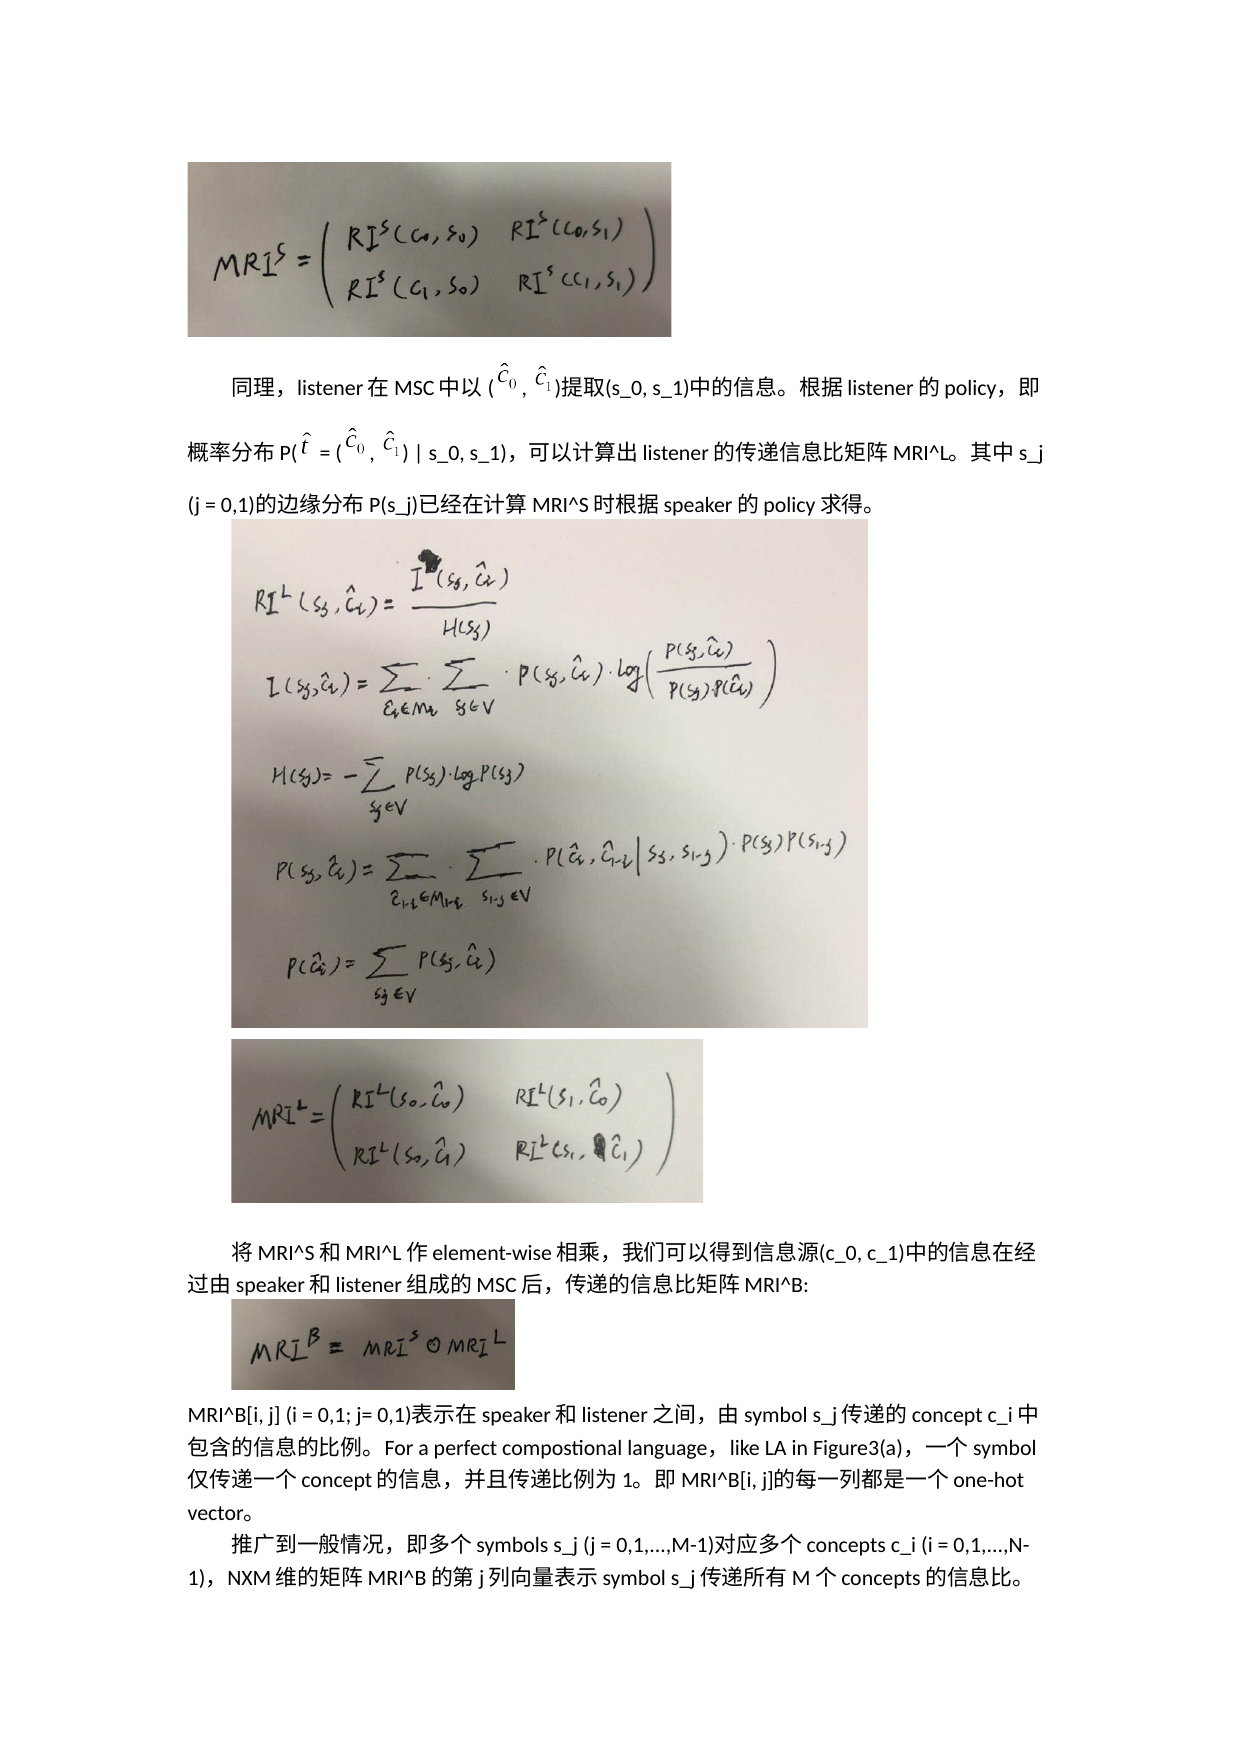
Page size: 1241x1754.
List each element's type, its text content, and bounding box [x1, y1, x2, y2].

picture [231, 1299, 515, 1390]
picture [231, 519, 868, 1028]
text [187, 1527, 1053, 1592]
picture [187, 162, 672, 337]
picture [231, 1039, 704, 1203]
text 将MRI^S和MRI^L作element-wise相乘，我们可以得到信息源(c_0, c_1)中的信息在经过由speaker和listener组成的MSC后，传递的信息比矩阵MRI^B: [187, 1234, 1053, 1299]
text MRI^B[i, j] (i = 0,1; j= 0,1)表示在speaker和listener之间，由symbol s_j传递的concept c_i中包含的信息的比例。For a perfect compostional language，like LA in Figure3(a)，一个symbol仅传递一个concept的信息，并且传递比例为1。即MRI^B[i, j]的每一列都是一个one-hot vector。 [187, 1397, 1053, 1527]
text 同理，listener在MSC中以 (, )提取(s_0, s_1)中的信息。根据listener的policy，即概率分布P( = (, ) | s_0, s_1)，可以计算出listener的传递信息比矩阵MRI^L。其中s_j (j = 0,1)的边缘分布P(s_j)已经在计算MRI^S时根据speaker的policy求得。 [187, 357, 1053, 519]
